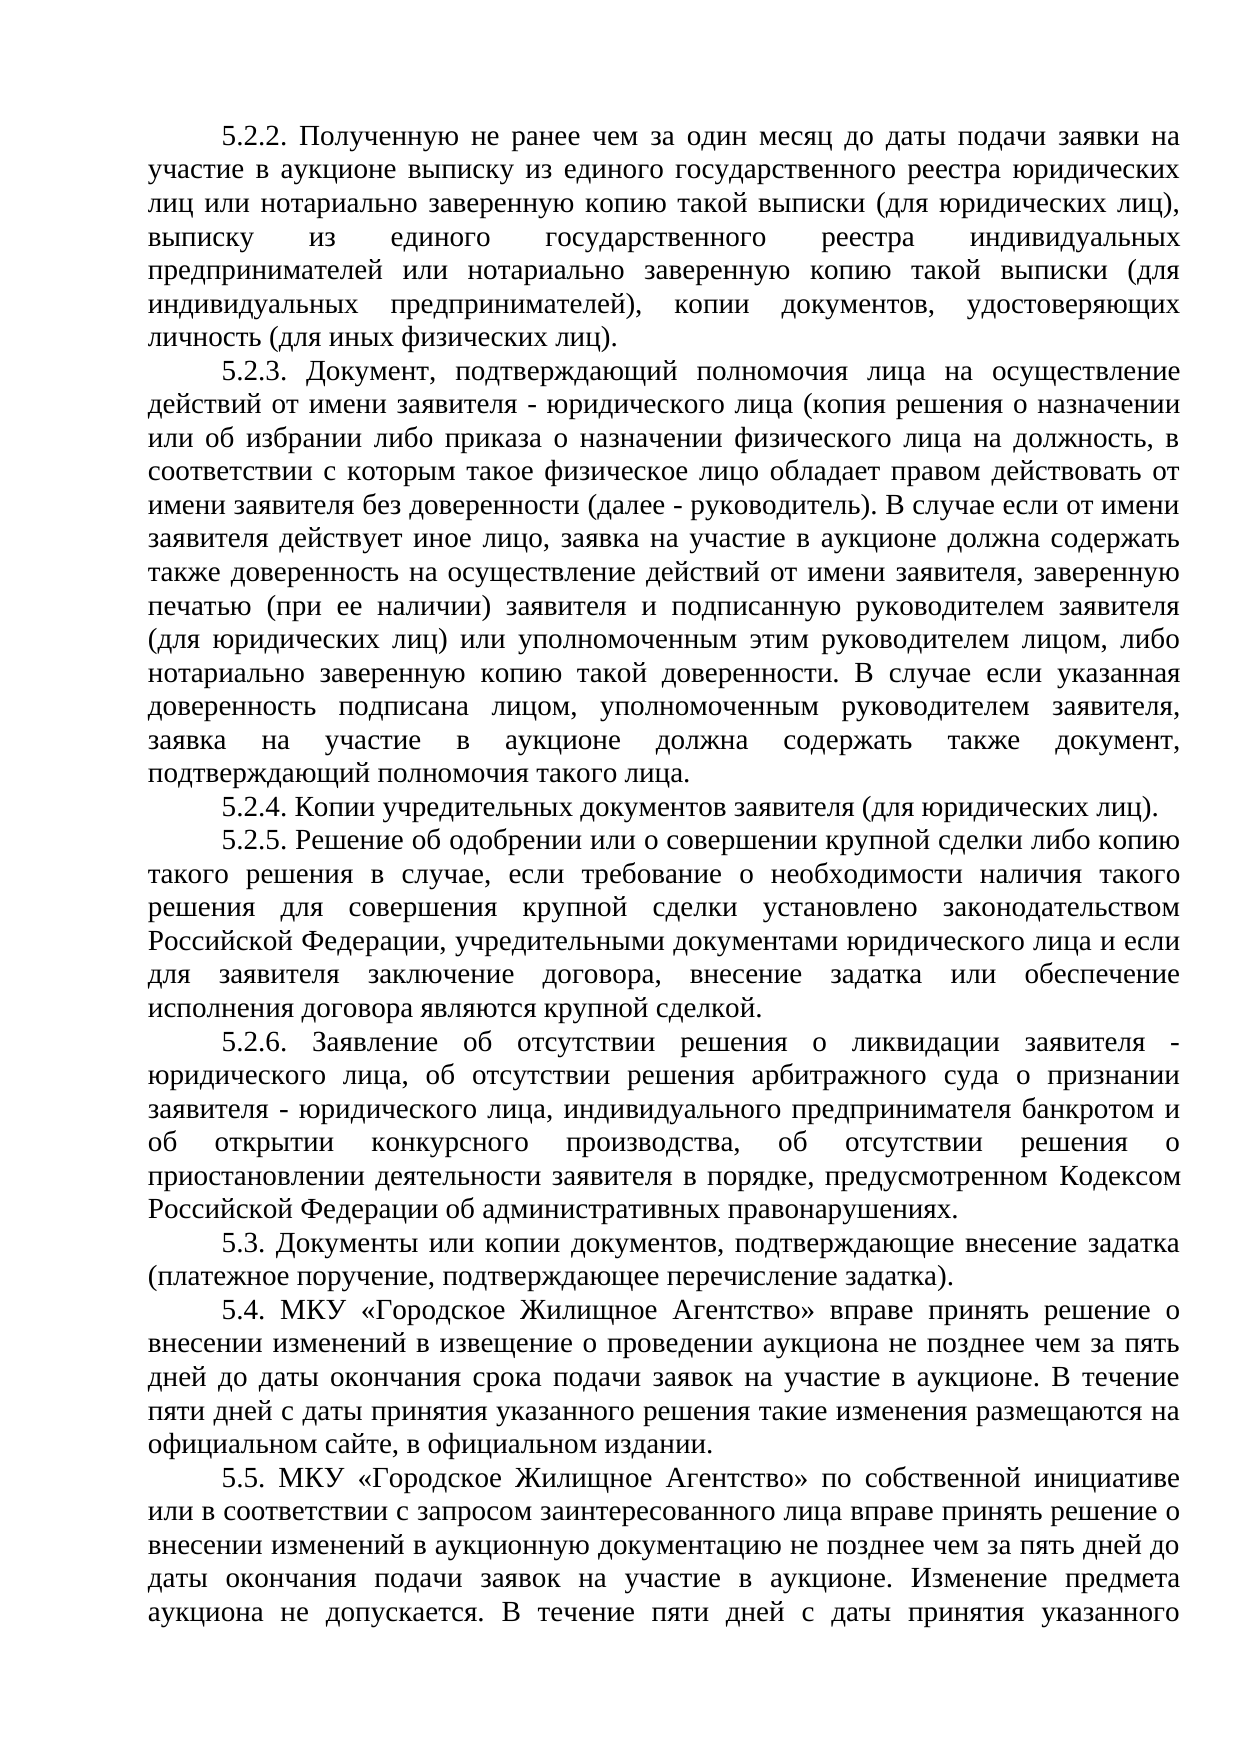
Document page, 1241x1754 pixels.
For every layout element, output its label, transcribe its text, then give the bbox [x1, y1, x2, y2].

text 5.3. Документы или копии документов, подтверждающие внесение задатка (платежное поручение, подтверждающее перечисление задатка). [148, 1225, 1181, 1292]
text 5.2.6. Заявление об отсутствии решения о ликвидации заявителя - юридического лица, об отсутствии решения арбитражного суда о признании заявителя - юридического лица, индивидуального предпринимателя банкротом и об открытии конкурсного производства, об отсутствии решения о приостановлении деятельности заявителя в порядке, предусмотренном Кодексом Российской Федерации об административных правонарушениях. [148, 1024, 1181, 1225]
text 5.2.3. Документ, подтверждающий полномочия лица на осуществление действий от имени заявителя - юридического лица (копия решения о назначении или об избрании либо приказа о назначении физического лица на должность, в соответствии с которым такое физическое лицо обладает правом действовать от имени заявителя без доверенности (далее - руководитель). В случае если от имени заявителя действует иное лицо, заявка на участие в аукционе должна содержать также доверенность на осуществление действий от имени заявителя, заверенную печатью (при ее наличии) заявителя и подписанную руководителем заявителя (для юридических лиц) или уполномоченным этим руководителем лицом, либо нотариально заверенную копию такой доверенности. В случае если указанная доверенность подписана лицом, уполномоченным руководителем заявителя, заявка на участие в аукционе должна содержать также документ, подтверждающий полномочия такого лица. [148, 353, 1181, 789]
text 5.2.2. Полученную не ранее чем за один месяц до даты подачи заявки на участие в аукционе выписку из единого государственного реестра юридических лиц или нотариально заверенную копию такой выписки (для юридических лиц), выписку из единого государственного реестра индивидуальных предпринимателей или нотариально заверенную копию такой выписки (для индивидуальных предпринимателей), копии документов, удостоверяющих личность (для иных физических лиц). [148, 118, 1181, 353]
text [148, 1460, 1181, 1627]
text 5.2.4. Копии учредительных документов заявителя (для юридических лиц). [148, 789, 1181, 822]
text 5.2.5. Решение об одобрении или о совершении крупной сделки либо копию такого решения в случае, если требование о необходимости наличия такого решения для совершения крупной сделки установлено законодательством Российской Федерации, учредительными документами юридического лица и если для заявителя заключение договора, внесение задатка или обеспечение исполнения договора являются крупной сделкой. [148, 822, 1181, 1024]
text 5.4. МКУ «Городское Жилищное Агентство» вправе принять решение о внесении изменений в извещение о проведении аукциона не позднее чем за пять дней до даты окончания срока подачи заявок на участие в аукционе. В течение пяти дней с даты принятия указанного решения такие изменения размещаются на официальном сайте, в официальном издании. [148, 1292, 1181, 1460]
